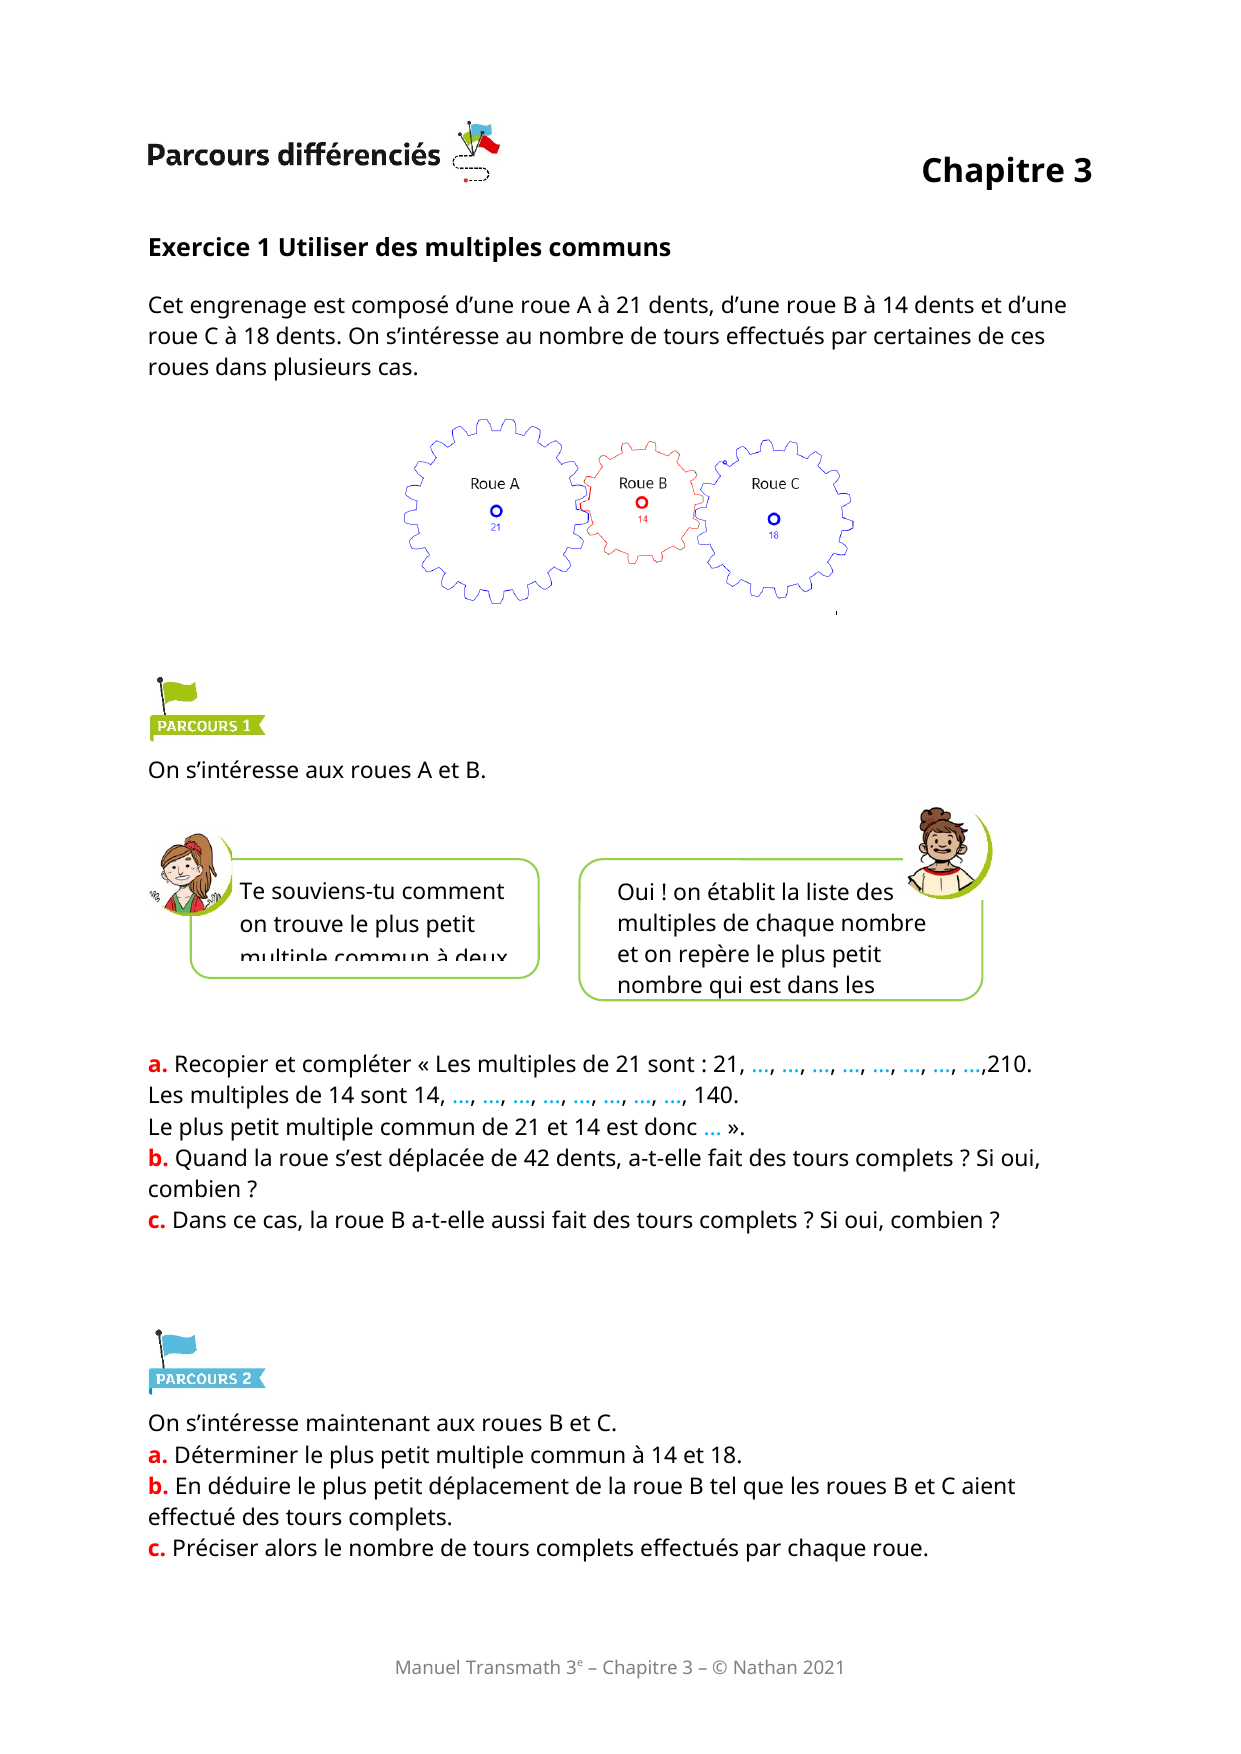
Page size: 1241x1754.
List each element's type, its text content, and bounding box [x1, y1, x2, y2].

picture [396, 412, 865, 615]
text c. Préciser alors le nombre de tours complets effectués par chaque roue. [148, 1532, 1093, 1564]
text Le plus petit multiple commun de 21 et 14 est donc … ». [148, 1111, 1093, 1142]
text c. Dans ce cas, la roue B a-t-elle aussi fait des tours complets ? Si oui, combien ? [148, 1204, 1093, 1236]
picture [147, 829, 232, 914]
text On s’intéresse maintenant aux roues B et C. [148, 1407, 1093, 1439]
text On s’intéresse aux roues A et B. [148, 754, 1093, 786]
text a. Recopier et compléter « Les multiples de 21 sont : 21, …, …, …, …, …, …, …, …,210. [148, 1048, 1093, 1079]
text b. En déduire le plus petit déplacement de la roue B tel que les roues B et C aient effectué des tours complets. [148, 1470, 1093, 1532]
text Les multiples de 14 sont 14, …, …, …, …, …, …, …, …, 140. [148, 1079, 1093, 1111]
picture [147, 677, 266, 742]
picture [903, 803, 993, 900]
picture [147, 118, 502, 183]
picture [147, 1329, 266, 1395]
text Cet engrenage est composé d’une roue A à 21 dents, d’une roue B à 14 dents et d’une roue C à 18 dents. On s’intéresse au nombre de tours effectués par certaines de ces roues dans plusieurs cas. [148, 288, 1093, 382]
text Exercice 1 Utiliser des multiples communs [148, 229, 1093, 263]
text a. Déterminer le plus petit multiple commun à 14 et 18. [148, 1439, 1093, 1470]
text b. Quand la roue s’est déplacée de 42 dents, a-t-elle fait des tours complets ? Si oui, combien ? [148, 1142, 1093, 1204]
